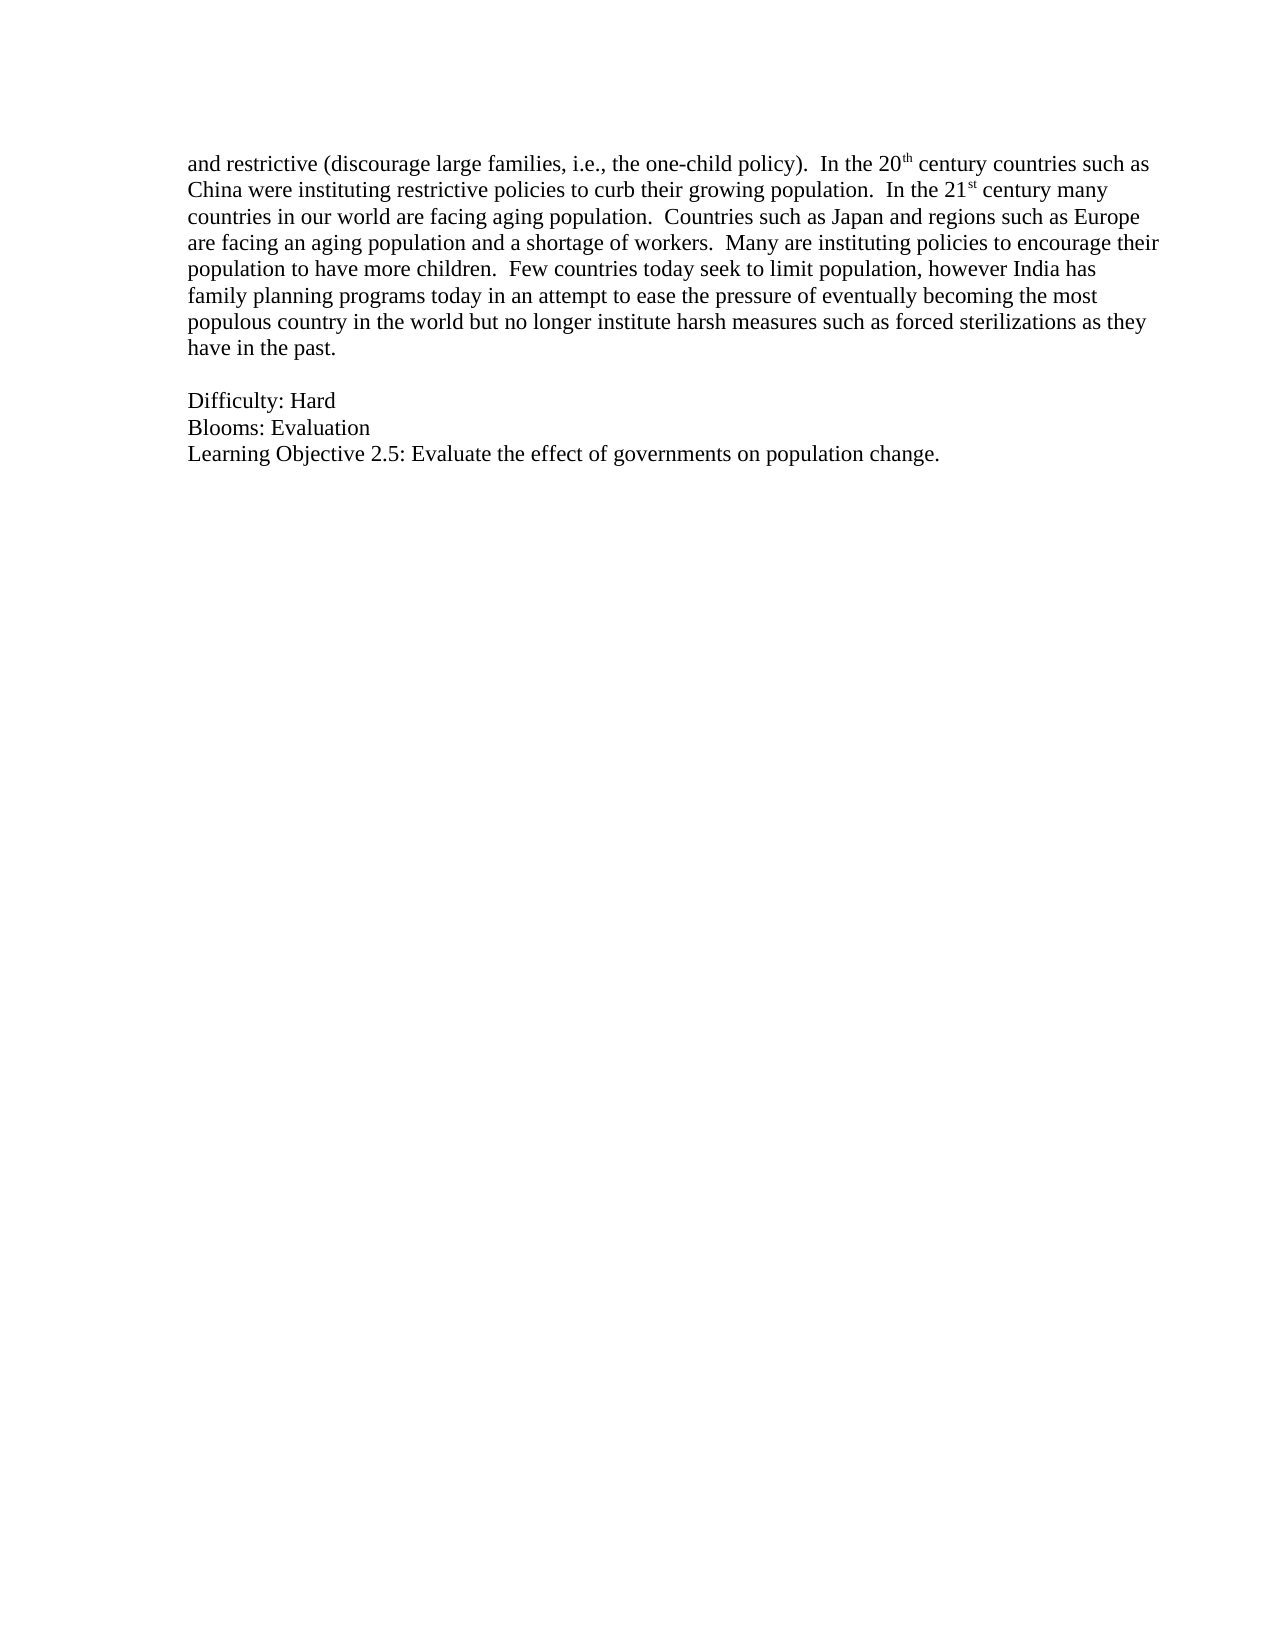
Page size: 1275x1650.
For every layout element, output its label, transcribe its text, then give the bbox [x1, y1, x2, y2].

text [187, 150, 1162, 361]
text Blooms: Evaluation [187, 413, 1162, 440]
text Difficulty: Hard [187, 387, 1162, 413]
text Learning Objective 2.5: Evaluate the effect of governments on population change. [187, 440, 1162, 466]
